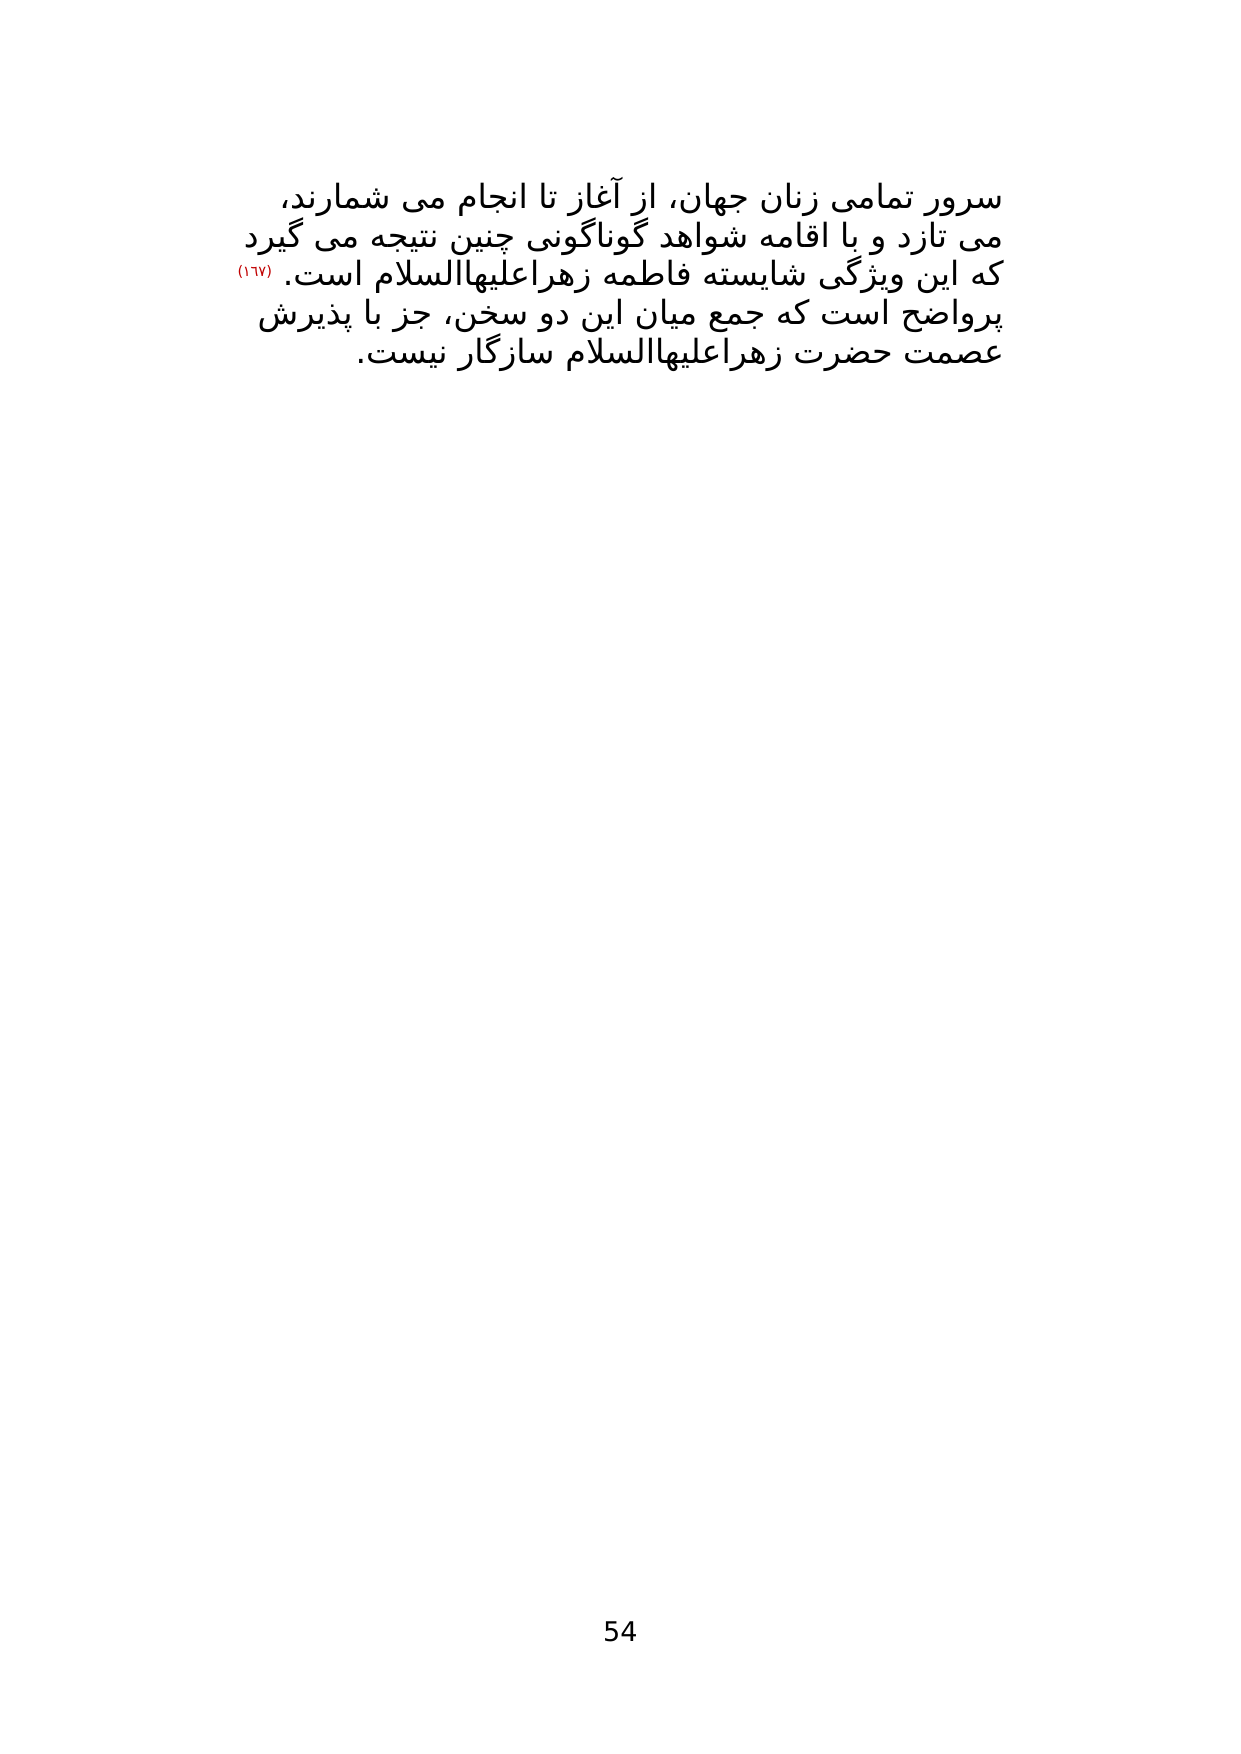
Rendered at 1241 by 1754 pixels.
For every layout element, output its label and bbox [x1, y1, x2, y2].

text [236, 177, 1004, 371]
